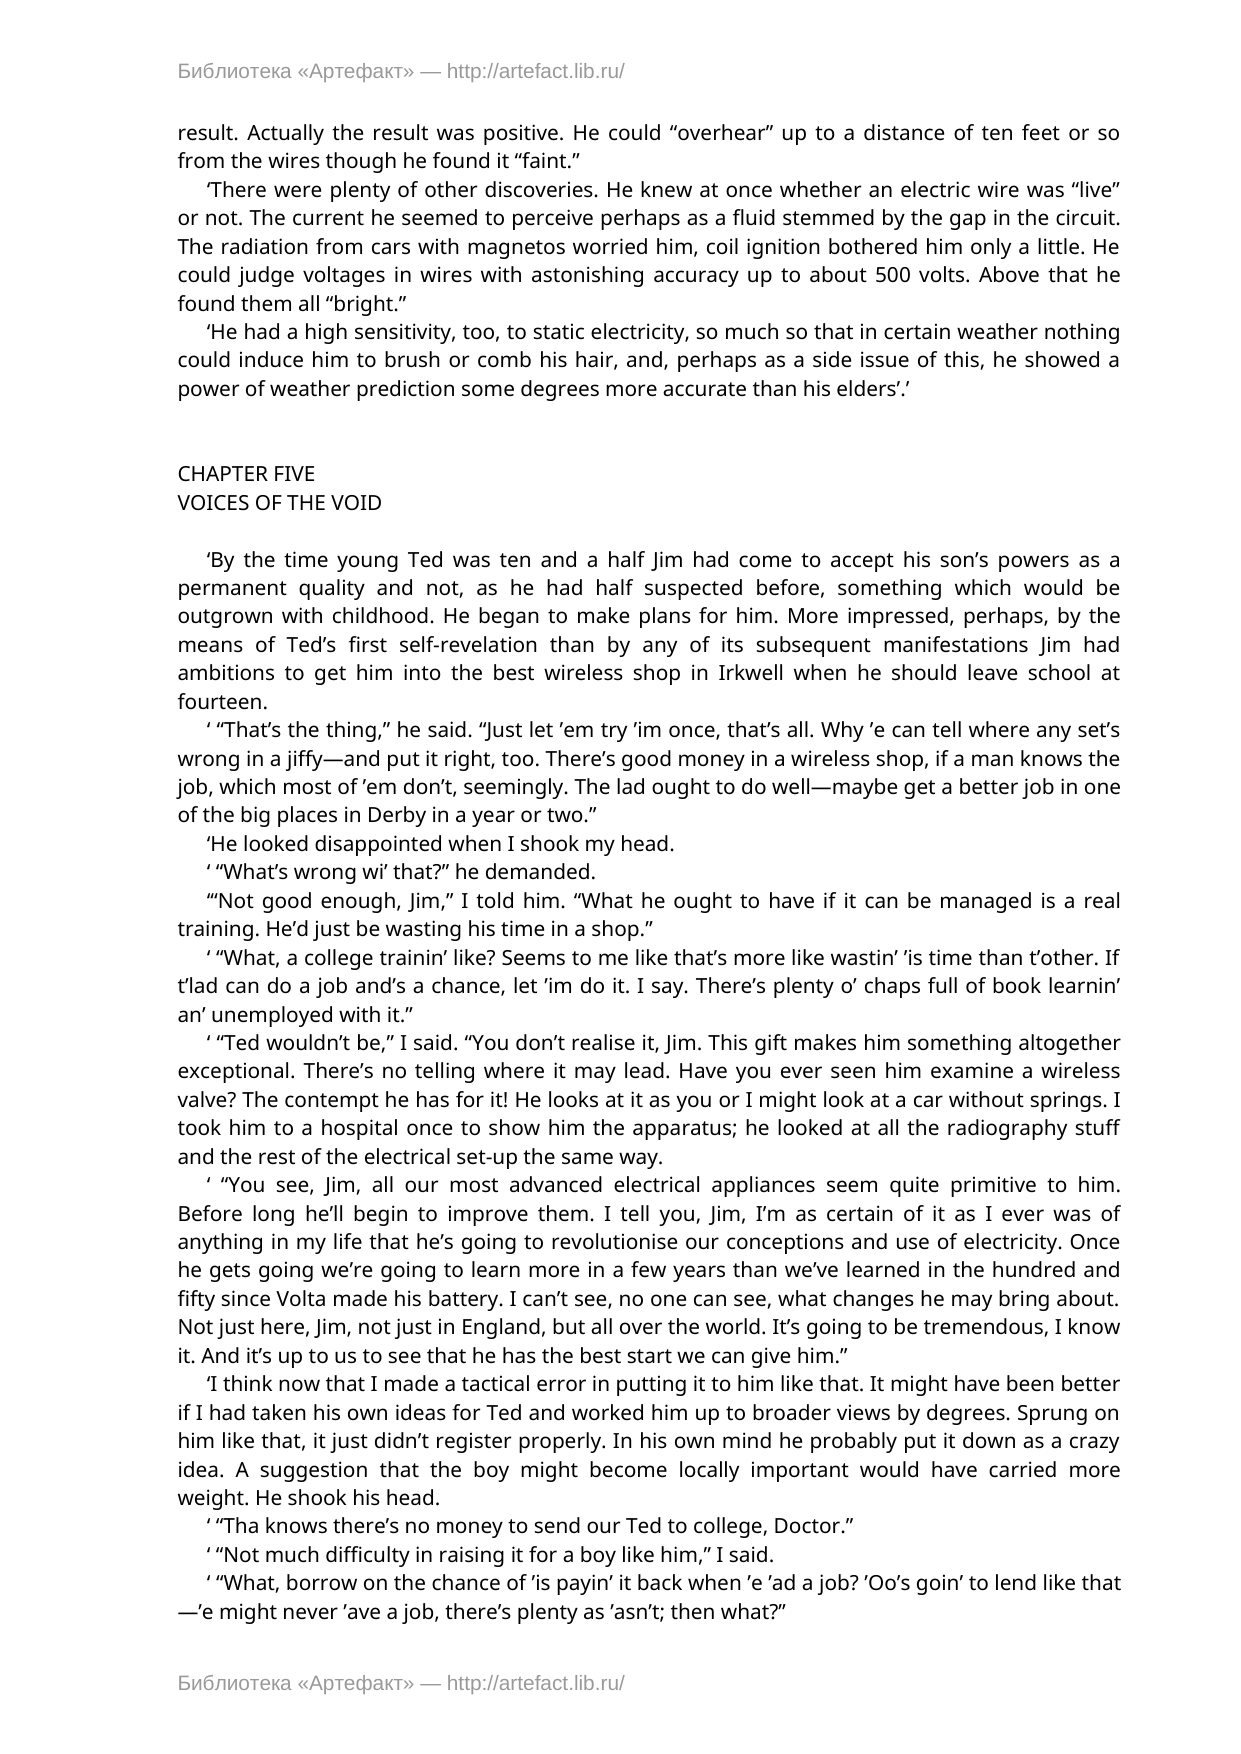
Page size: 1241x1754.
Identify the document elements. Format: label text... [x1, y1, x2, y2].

text ‘ “Tha knows there’s no money to send our Ted to college, Doctor.” [177, 1512, 1122, 1540]
text ‘ “That’s the thing,” he said. “Just let ’em try ’im once, that’s all. Why ’e can tell where any set’s wrong in a jiffy—and put it right, too. There’s good money in a wireless shop, if a man knows the job, which most of ’em don’t, seemingly. The lad ought to do well—maybe get a better job in one of the big places in Derby in a year or two.” [177, 715, 1122, 829]
text ‘He had a high sensitivity, too, to static electricity, so much so that in certain weather nothing could induce him to brush or comb his hair, and, perhaps as a side issue of this, he showed a power of weather prediction some degrees more accurate than his elders’.’ [177, 317, 1122, 402]
text ‘He looked disappointed when I shook my head. [177, 829, 1122, 857]
text ‘There were plenty of other discoveries. He knew at once whether an electric wire was “live” or not. The current he seemed to perceive perhaps as a fluid stemmed by the gap in the circuit. The radiation from cars with magnetos worried him, coil ignition bothered him only a little. He could judge voltages in wires with astonishing accuracy up to about 500 volts. Above that he found them all “bright.” [177, 175, 1122, 317]
text CHAPTER FIVE [177, 459, 1122, 488]
text ‘I think now that I made a tactical error in putting it to him like that. It might have been better if I had taken his own ideas for Ted and worked him up to broader views by degrees. Sprung on him like that, it just didn’t register properly. In his own mind he probably put it down as a crazy idea. A suggestion that the boy might become locally important would have carried more weight. He shook his head. [177, 1369, 1122, 1512]
text ‘ “What, a college trainin’ like? Seems to me like that’s more like wastin’ ’is time than t’other. If t’lad can do a job and’s a chance, let ’im do it. I say. There’s plenty o’ chaps full of book learnin’ an’ unemployed with it.” [177, 943, 1122, 1028]
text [177, 118, 1122, 175]
text ‘ “What, borrow on the chance of ’is payin’ it back when ’e ’ad a job? ’Oo’s goin’ to lend like that—’e might never ’ave a job, there’s plenty as ’asn’t; then what?” [177, 1568, 1122, 1625]
text VOICES OF THE VOID [177, 488, 1122, 516]
text ‘ “Not much difficulty in raising it for a boy like him,” I said. [177, 1540, 1122, 1568]
text ‘“Not good enough, Jim,” I told him. “What he ought to have if it can be managed is a real training. He’d just be wasting his time in a shop.” [177, 886, 1122, 943]
text ‘ “What’s wrong wi’ that?” he demanded. [177, 857, 1122, 886]
text ‘ “Ted wouldn’t be,” I said. “You don’t realise it, Jim. This gift makes him something altogether exceptional. There’s no telling where it may lead. Have you ever seen him examine a wireless valve? The contempt he has for it! He looks at it as you or I might look at a car without springs. I took him to a hospital once to show him the apparatus; he looked at all the radiography stuff and the rest of the electrical set-up the same way. [177, 1028, 1122, 1170]
text ‘ “You see, Jim, all our most advanced electrical appliances seem quite primitive to him. Before long he’ll begin to improve them. I tell you, Jim, I’m as certain of it as I ever was of anything in my life that he’s going to revolutionise our conceptions and use of electricity. Once he gets going we’re going to learn more in a few years than we’ve learned in the hundred and fifty since Volta made his battery. I can’t see, no one can see, what changes he may bring about. Not just here, Jim, not just in England, but all over the world. It’s going to be tremendous, I know it. And it’s up to us to see that he has the best start we can give him.” [177, 1170, 1122, 1369]
text ‘By the time young Ted was ten and a half Jim had come to accept his son’s powers as a permanent quality and not, as he had half suspected before, something which would be outgrown with childhood. He began to make plans for him. More impressed, perhaps, by the means of Ted’s first self-revelation than by any of its subsequent manifestations Jim had ambitions to get him into the best wireless shop in Irkwell when he should leave school at fourteen. [177, 545, 1122, 715]
